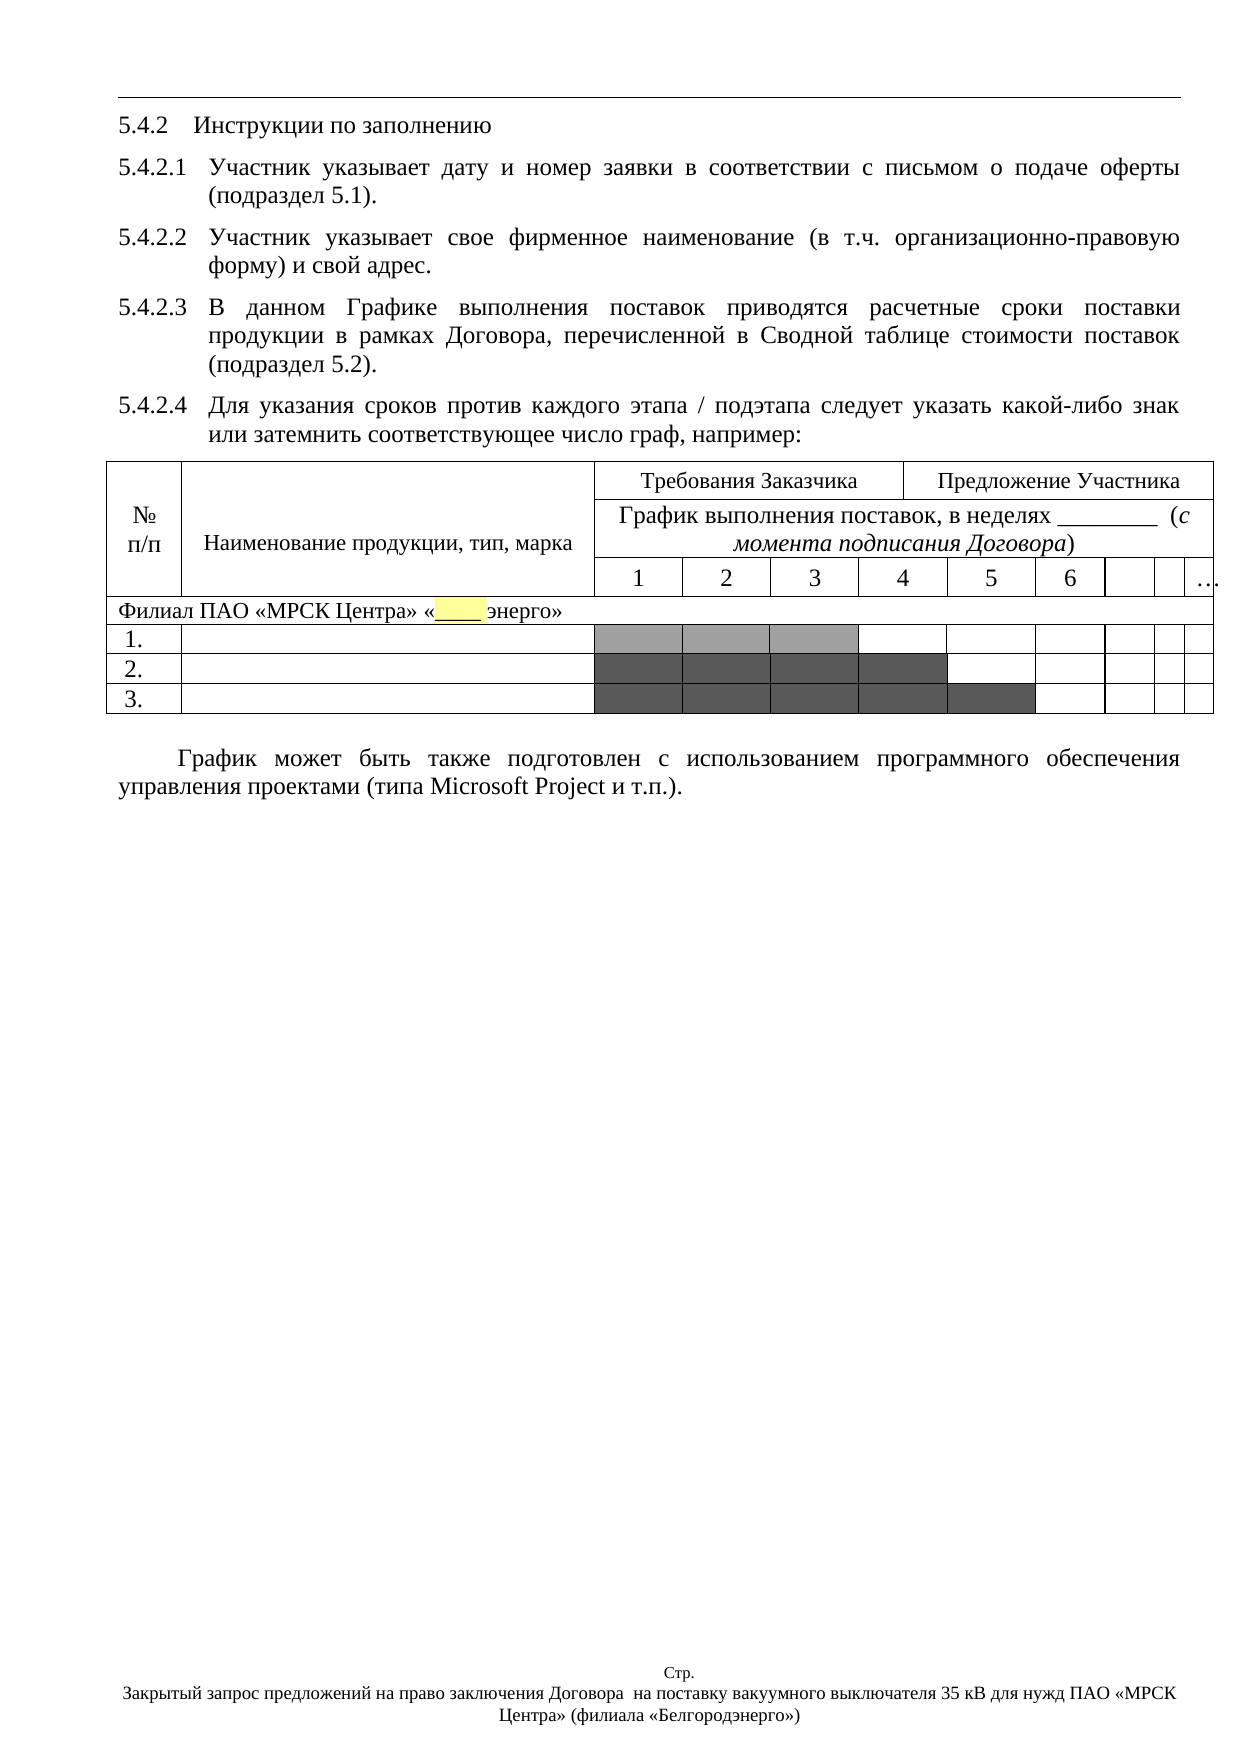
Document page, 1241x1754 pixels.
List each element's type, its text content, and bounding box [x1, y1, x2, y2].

table_cell [859, 625, 946, 653]
table_cell [683, 625, 769, 653]
table_cell [770, 625, 858, 653]
table_cell 1 [595, 558, 682, 596]
list Участник указывает свое фирменное наименование (в т.ч. организационно-правовую форму) и свой адрес. [118, 222, 1181, 279]
list В данном Графике выполнения поставок приводятся расчетные сроки поставки продукции в рамках Договора, перечисленной в Сводной таблице стоимости поставок (подраздел 5.2). [118, 292, 1181, 378]
table_cell [595, 625, 682, 653]
table_cell [595, 654, 682, 683]
table_cell [1106, 654, 1154, 683]
table_cell [595, 684, 682, 713]
table_cell [859, 654, 947, 683]
table_header № п/п [107, 462, 181, 596]
table_cell [1036, 625, 1104, 653]
table_cell [1185, 684, 1213, 713]
table_cell [859, 684, 947, 713]
table_cell [947, 625, 1035, 653]
table_cell [1155, 558, 1184, 596]
table_cell [1155, 684, 1184, 713]
list Для указания сроков против каждого этапа / подэтапа следует указать какой-либо знак или затемнить соответствующее число граф, например: [118, 391, 1181, 448]
table_cell [1155, 625, 1184, 653]
table_cell [1155, 654, 1184, 683]
table_cell [182, 654, 594, 683]
table_cell [1036, 684, 1104, 713]
list Участник указывает дату и номер заявки в соответствии с письмом о подаче оферты (подраздел 5.1). [118, 152, 1181, 209]
table_cell 5 [948, 558, 1035, 596]
table_header Наименование продукции, тип, марка [182, 462, 594, 596]
table_cell [683, 684, 770, 713]
table_cell [1185, 625, 1213, 653]
table_cell [107, 654, 181, 683]
table_header Предложение Участника [904, 462, 1213, 499]
table_cell [683, 654, 770, 683]
table_cell [1036, 654, 1104, 683]
subtitle Инструкции по заполнению [118, 111, 1181, 139]
table_header Требования Заказчика [595, 462, 903, 499]
table_cell [948, 654, 1035, 683]
table_cell 2 [683, 558, 770, 596]
table_cell [771, 684, 858, 713]
text График может быть также подготовлен с использованием программного обеспечения управления проектами (типа Microsoft Project и т.п.). [118, 743, 1181, 800]
table_cell [948, 684, 1035, 713]
table_cell [1185, 654, 1213, 683]
table_cell [1106, 684, 1154, 713]
table_cell [771, 654, 858, 683]
table_cell Филиал ПАО «МРСК Центра» «____ энерго» [107, 597, 435, 623]
table_cell 3 [771, 558, 858, 596]
table_cell 4 [859, 558, 947, 596]
table_cell [1106, 558, 1154, 596]
table_cell [1106, 625, 1154, 653]
table_cell [107, 625, 181, 653]
table_cell График выполнения поставок, в неделях ________ (с момента подписания Договора) [595, 500, 1213, 557]
table_cell [182, 625, 594, 653]
table_cell … [1185, 558, 1213, 596]
table_cell 6 [1036, 558, 1104, 596]
table_cell [182, 684, 594, 713]
table_cell Филиал ПАО «МРСК Центра» «____ энерго» [487, 597, 1213, 623]
table_cell [107, 684, 181, 713]
